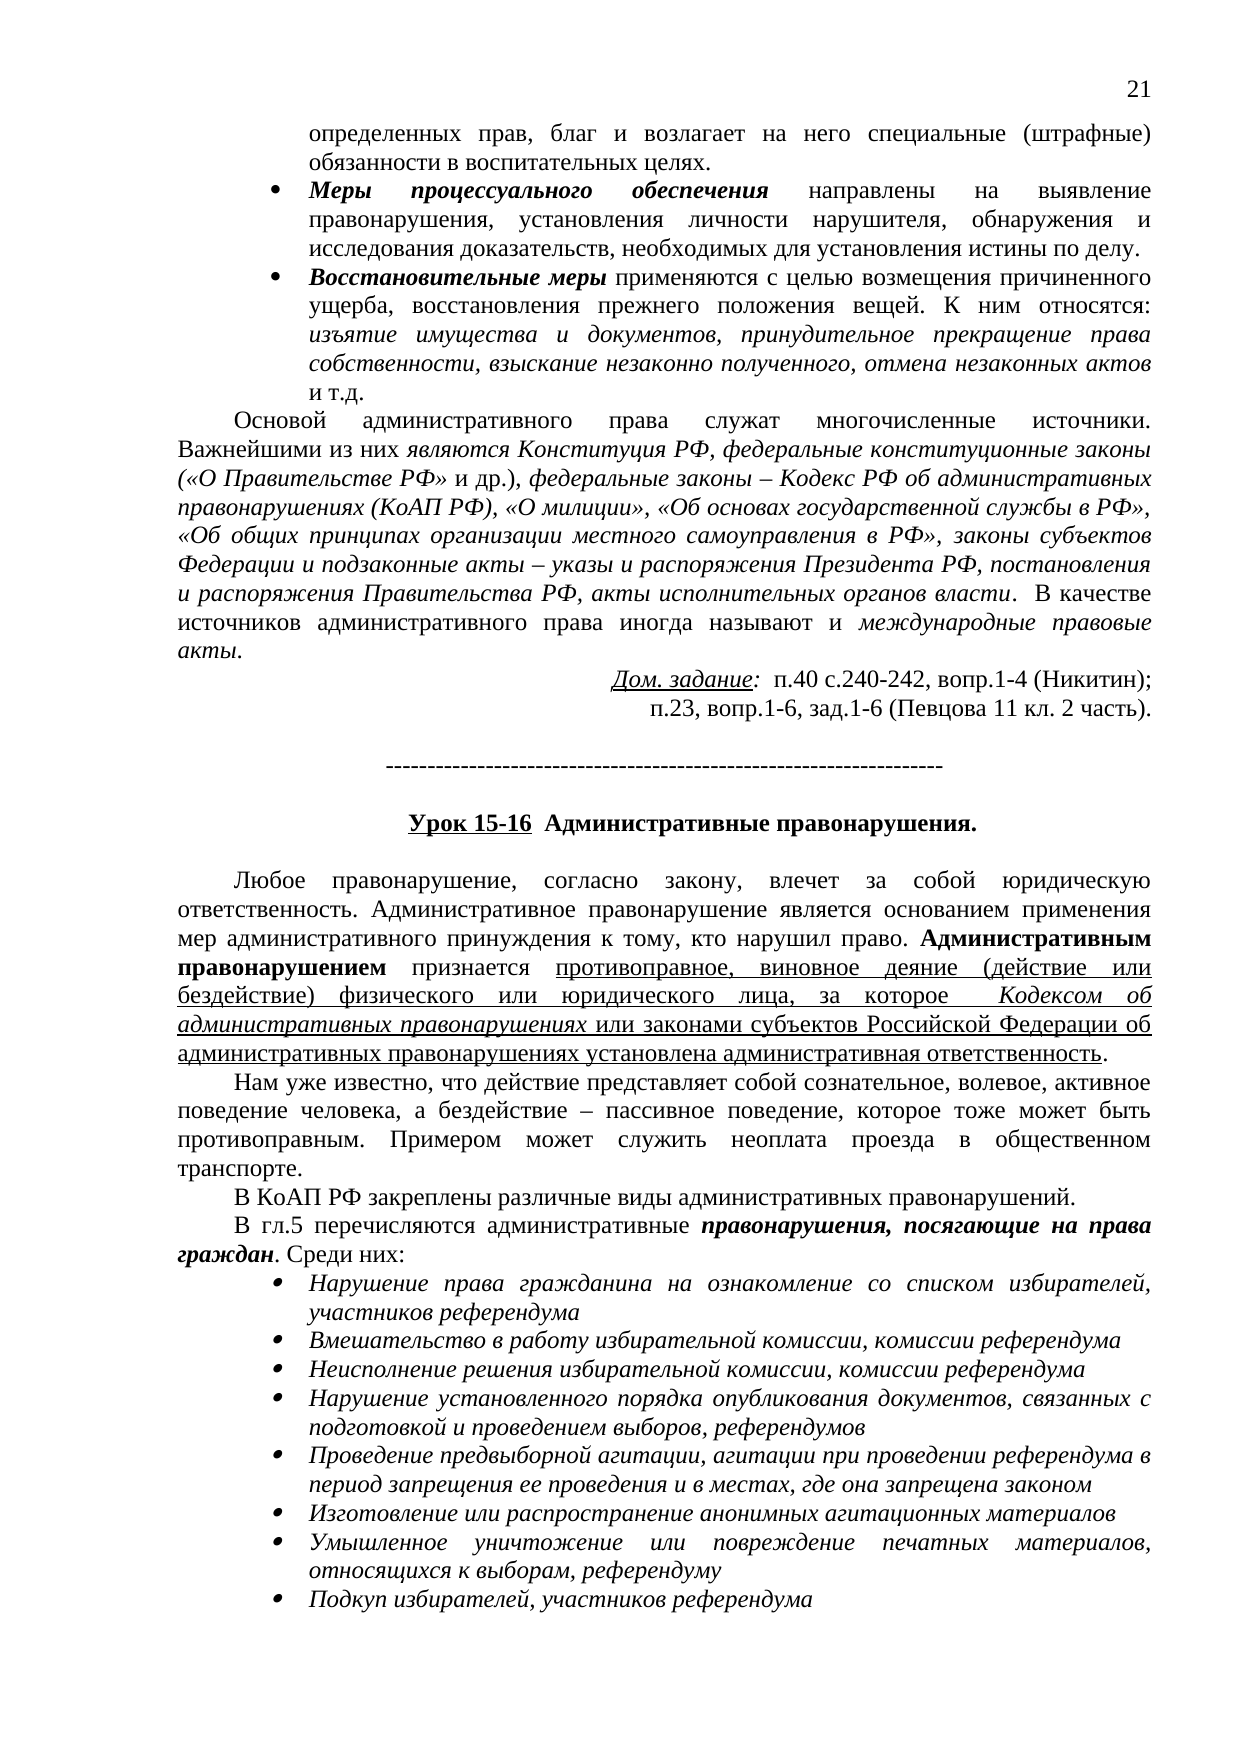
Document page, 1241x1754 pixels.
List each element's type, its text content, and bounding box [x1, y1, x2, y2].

list Нарушение права гражданина на ознакомление со списком избирателей, участников референдума [271, 1268, 1152, 1326]
text Нам уже известно, что действие представляет собой сознательное, волевое, активное поведение человека, а бездействие – пассивное поведение, которое тоже может быть противоправным. Примером может служить неоплата проезда в общественном транспорте. [177, 1067, 1152, 1182]
list Неисполнение решения избирательной комиссии, комиссии референдума [271, 1354, 1152, 1383]
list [271, 118, 1152, 176]
text Любое правонарушение, согласно закону, влечет за собой юридическую ответственность. Административное правонарушение является основанием применения мер административного принуждения к тому, кто нарушил право. Административным правонарушением признается противоправное, виновное деяние (действие или бездействие) физического или юридического лица, за которое Кодексом об административных правонарушениях или законами субъектов Российской Федерации об административных правонарушениях установлена административная ответственность. [177, 866, 1152, 1006]
list Изготовление или распространение анонимных агитационных материалов [271, 1498, 1152, 1527]
text В КоАП РФ закреплены различные виды административных правонарушений. [177, 1182, 1152, 1211]
text Основой административного права служат многочисленные источники. Важнейшими из них являются Конституция РФ, федеральные конституционные законы («О Правительстве РФ» и др.), федеральные законы – Кодекс РФ об административных правонарушениях (КоАП РФ), «О милиции», «Об основах государственной службы в РФ», «Об общих принципах организации местного самоуправления в РФ», законы субъектов Федерации и подзаконные акты – указы и распоряжения Президента РФ, постановления и распоряжения Правительства РФ, акты исполнительных органов власти. В качестве источников административного права иногда называют и международные правовые акты. [177, 406, 1152, 664]
text В гл.5 перечисляются административные правонарушения, посягающие на права граждан. Среди них: [177, 1211, 1152, 1268]
list Нарушение установленного порядка опубликования документов, связанных с подготовкой и проведением выборов, референдумов [271, 1383, 1152, 1441]
list Проведение предвыборной агитации, агитации при проведении референдума в период запрещения ее проведения и в местах, где она запрещена законом [271, 1441, 1152, 1498]
list Меры процессуального обеспечения направлены на выявление правонарушения, установления личности нарушителя, обнаружения и исследования доказательств, необходимых для установления истины по делу. [271, 176, 1152, 262]
text Урок 15-16 Административные правонарушения. [177, 808, 1152, 837]
text Дом. задание: п.40 с.240-242, вопр.1-4 (Никитин); [177, 664, 1152, 693]
text п.23, вопр.1-6, зад.1-6 (Певцова 11 кл. 2 часть). [177, 693, 1152, 722]
text ------------------------------------------------------------------- [177, 751, 1152, 779]
list Подкуп избирателей, участников референдума [271, 1584, 1152, 1613]
list Вмешательство в работу избирательной комиссии, комиссии референдума [271, 1326, 1152, 1354]
list Восстановительные меры применяются с целью возмещения причиненного ущерба, восстановления прежнего положения вещей. К ним относятся: изъятие имущества и документов, принудительное прекращение права собственности, взыскание незаконно полученного, отмена незаконных актов и т.д. [271, 262, 1152, 406]
list Умышленное уничтожение или повреждение печатных материалов, относящихся к выборам, референдуму [271, 1527, 1152, 1584]
